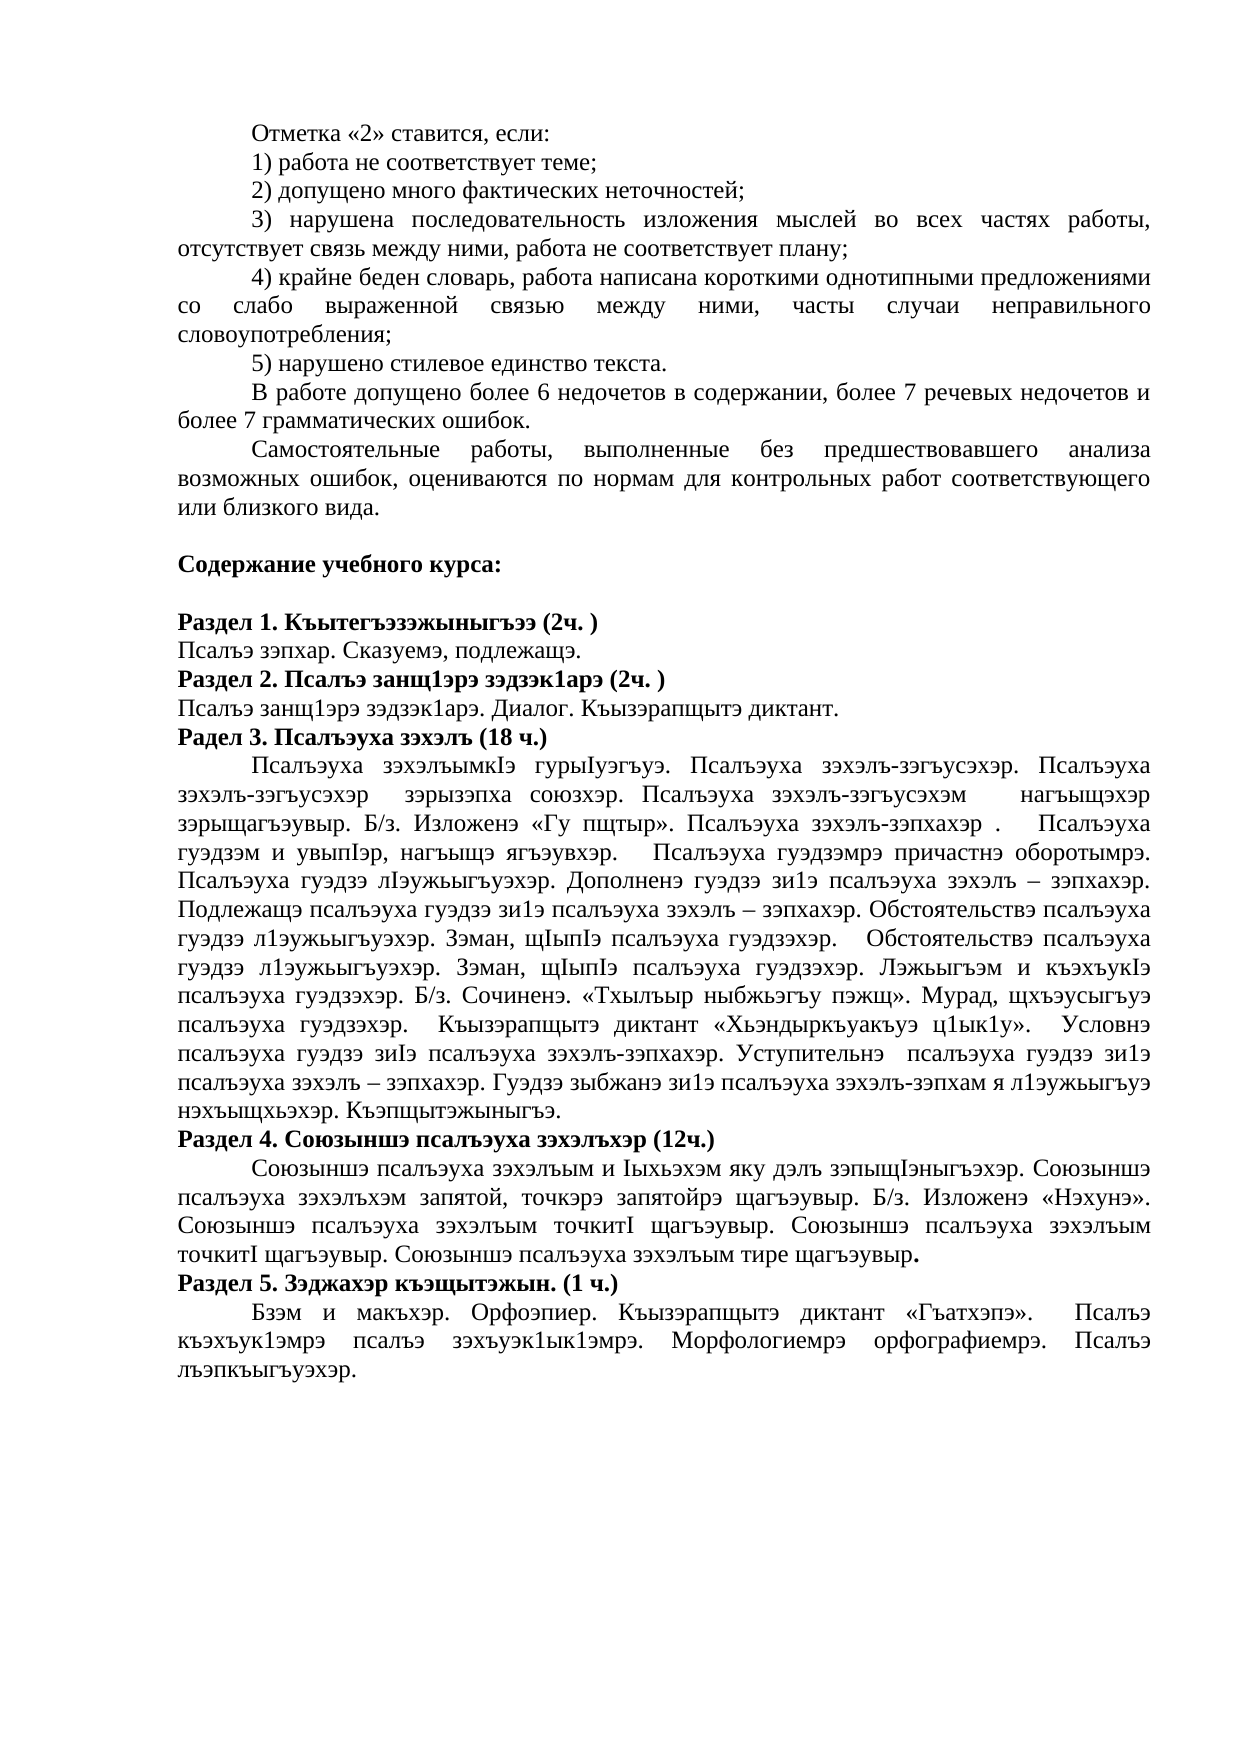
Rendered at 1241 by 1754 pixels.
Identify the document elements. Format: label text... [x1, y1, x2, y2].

text Раздел 1. Къытегъэзэжыныгъээ (2ч. ) [177, 607, 1152, 636]
text Раздел 5. Зэджахэр къэщытэжын. (1 ч.) [177, 1268, 1152, 1297]
text Раздел 2. Псалъэ занщ1эрэ зэдзэк1арэ (2ч. ) [177, 664, 1152, 693]
text В работе допущено более 6 недочетов в содержании, более 7 речевых недочетов и более 7 грамматических ошибок. [177, 377, 1152, 434]
text Псалъэ зэпхар. Сказуемэ, подлежащэ. [177, 636, 1152, 664]
text 5) нарушено стилевое единство текста. [177, 348, 1152, 377]
text Содержание учебного курса: [177, 549, 1152, 578]
text Псалъэ занщ1эрэ зэдзэк1арэ. Диалог. Къызэрапщытэ диктант. [177, 693, 1152, 722]
text 3) нарушена последовательность изложения мыслей во всех частях работы, отсутствует связь между ними, работа не соответствует плану; [177, 204, 1152, 262]
text Самостоятельные работы, выполненные без предшествовавшего анализа возможных ошибок, оцениваются по нормам для контрольных работ соответствующего или близкого вида. [177, 434, 1152, 521]
text Союзыншэ псалъэуха зэхэлъым и Iыхьэхэм яку дэлъ зэпыщIэныгъэхэр. Союзыншэ псалъэуха зэхэлъхэм запятой, точкэрэ запятойрэ щагъэувыр. Б/з. Изложенэ «Нэхунэ». Союзыншэ псалъэуха зэхэлъым точкитI щагъэувыр. Союзыншэ псалъэуха зэхэлъым точкитI щагъэувыр. Союзыншэ псалъэуха зэхэлъым тире щагъэувыр. [177, 1153, 1152, 1268]
text Псалъэуха зэхэлъымкIэ гурыIуэгъуэ. Псалъэуха зэхэлъ-зэгъусэхэр. Псалъэуха зэхэлъ-зэгъусэхэр зэрызэпха союзхэр. Псалъэуха зэхэлъ-зэгъусэхэм нагъыщэхэр зэрыщагъэувыр. Б/з. Изложенэ «Гу пщтыр». Псалъэуха зэхэлъ-зэпхахэр . Псалъэуха гуэдзэм и увыпIэр, нагъыщэ ягъэувхэр. Псалъэуха гуэдзэмрэ причастнэ оборотымрэ. Псалъэуха гуэдзэ лIэужьыгъуэхэр. Дополненэ гуэдзэ зи1э псалъэуха зэхэлъ – зэпхахэр. Подлежащэ псалъэуха гуэдзэ зи1э псалъэуха зэхэлъ – зэпхахэр. Обстоятельствэ псалъэуха гуэдзэ л1эужьыгъуэхэр. Зэман, щIыпIэ псалъэуха гуэдзэхэр. Обстоятельствэ псалъэуха гуэдзэ л1эужьыгъуэхэр. Зэман, щIыпIэ псалъэуха гуэдзэхэр. Лэжьыгъэм и къэхъукIэ псалъэуха гуэдзэхэр. Б/з. Сочиненэ. «Тхылъыр ныбжьэгъу пэжщ». Мурад, щхъэусыгъуэ псалъэуха гуэдзэхэр. Къызэрапщытэ диктант «Хьэндыркъуакъуэ ц1ык1у». Условнэ псалъэуха гуэдзэ зиIэ псалъэуха зэхэлъ-зэпхахэр. Уступительнэ псалъэуха гуэдзэ зи1э псалъэуха зэхэлъ – зэпхахэр. Гуэдзэ зыбжанэ зи1э псалъэуха зэхэлъ-зэпхам я л1эужьыгъуэ нэхъыщхьэхэр. Къэпщытэжыныгъэ. [177, 751, 1152, 1124]
text Бзэм и макъхэр. Орфоэпиер. Къызэрапщытэ диктант «Гъатхэпэ». Псалъэ къэхъук1эмрэ псалъэ зэхъуэк1ык1эмрэ. Морфологиемрэ орфографиемрэ. Псалъэ лъэпкъыгъуэхэр. [177, 1297, 1152, 1383]
text Радел 3. Псалъэуха зэхэлъ (18 ч.) [177, 722, 1152, 751]
text 2) допущено много фактических неточностей; [177, 176, 1152, 204]
text Раздел 4. Союзыншэ псалъэуха зэхэлъхэр (12ч.) [177, 1124, 1152, 1153]
text 1) работа не соответствует теме; [177, 147, 1152, 176]
text 4) крайне беден словарь, работа написана короткими однотипными предложениями со слабо выраженной связью между ними, часты случаи неправильного словоупотребления; [177, 262, 1152, 348]
text Отметка «2» ставится, если: [177, 118, 1152, 147]
